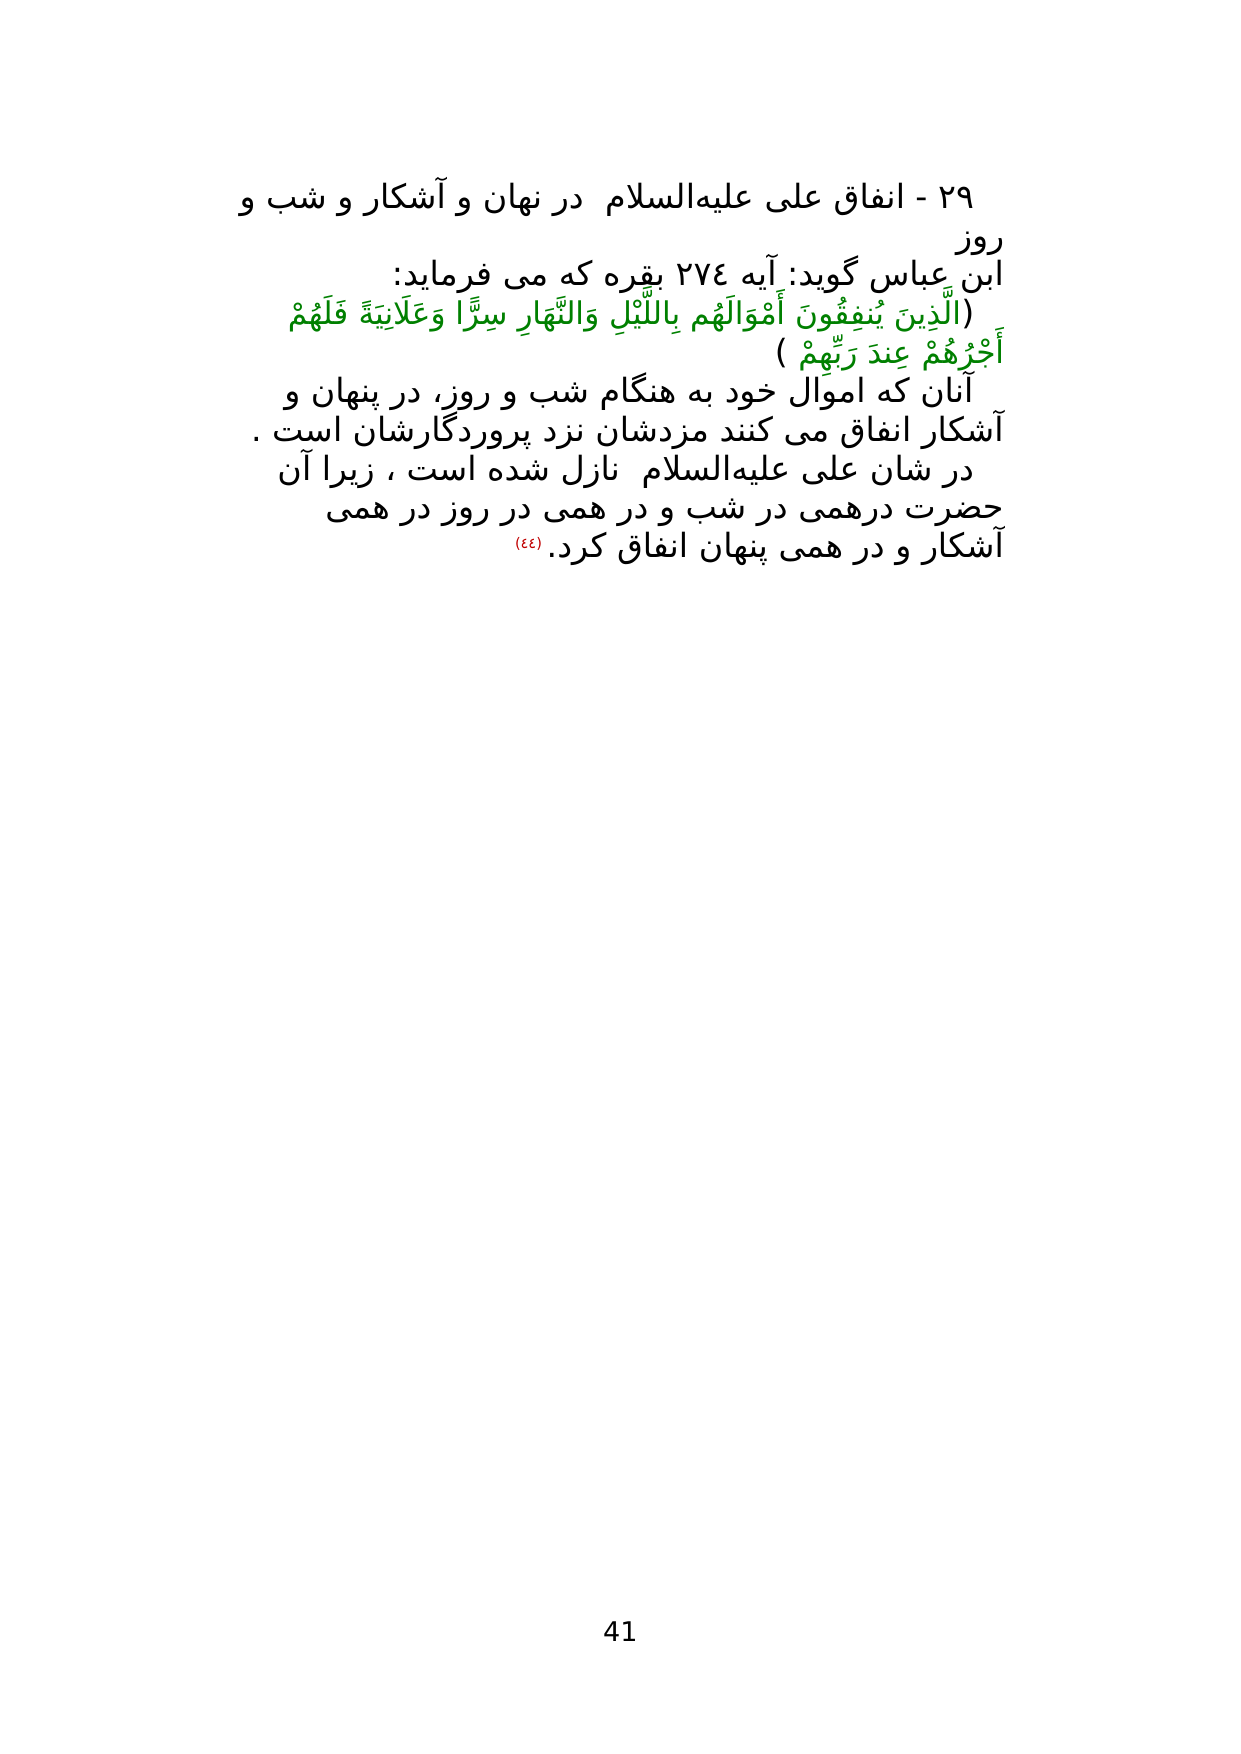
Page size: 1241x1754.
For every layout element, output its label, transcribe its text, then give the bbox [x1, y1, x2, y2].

text آنان كه اموال خود به هنگام شب و روز، در پنهان و آشكار انفاق مى كنند مزدشان نزد پروردگارشان است . [236, 371, 1004, 449]
text (الَّذِينَ يُنفِقُونَ أَمْوَالَهُم بِاللَّيْلِ وَالنَّهَارِ سِرًّا وَعَلَانِيَةً فَلَهُمْ أَجْرُهُمْ عِندَ رَبِّهِمْ ) [236, 294, 1004, 371]
text در شان على عليه‌السلام نازل شده است ، زيرا آن حضرت درهمى در شب و در همى در روز در همى آشكار و در همى پنهان انفاق كرد. (٤٤) [236, 449, 1004, 566]
text ٢٩ - انفاق على عليه‌السلام در نهان و آشكار و شب و روز ابن عباس گويد: آيه ٢٧٤ بقره كه مى فرمايد: [236, 177, 1004, 294]
